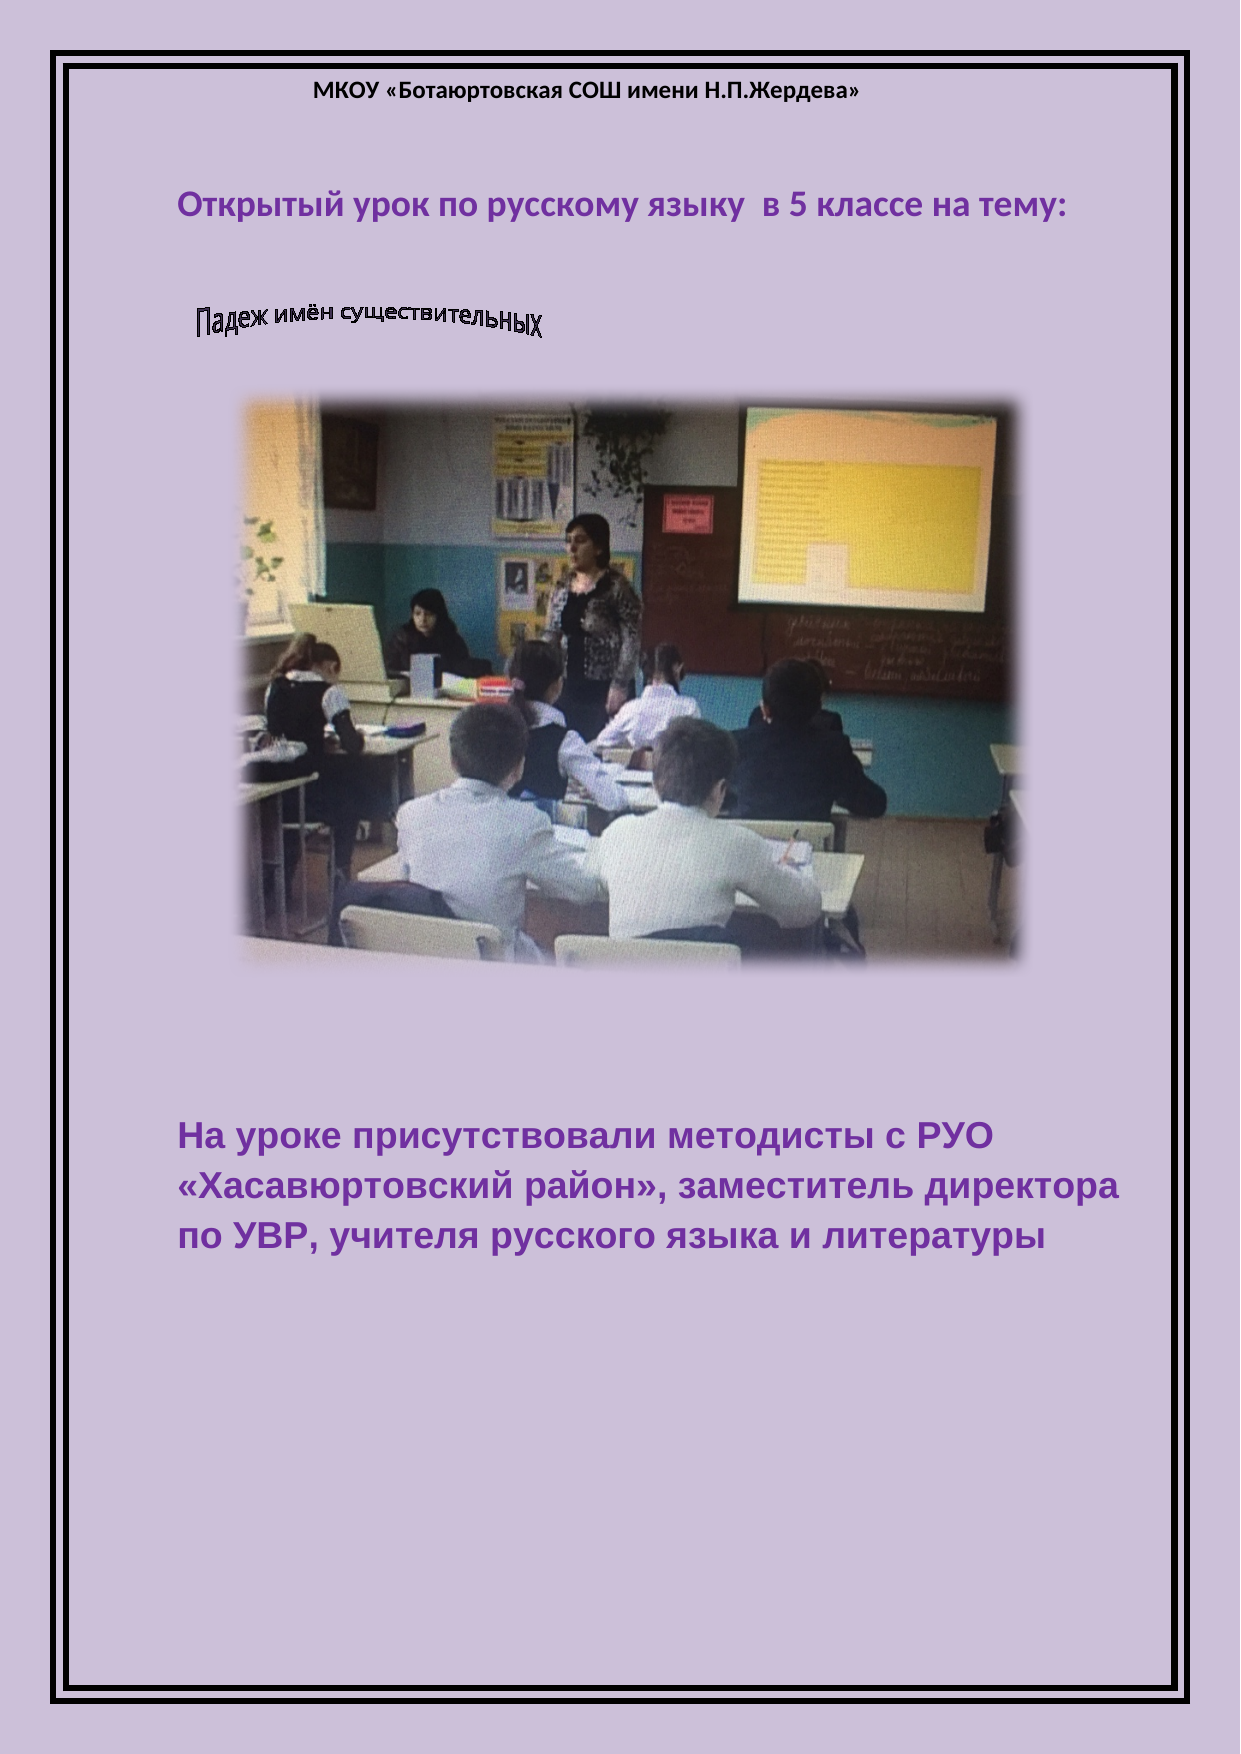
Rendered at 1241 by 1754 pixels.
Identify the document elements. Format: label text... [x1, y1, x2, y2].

picture [256, 412, 1007, 951]
text Открытый урок по русскому языку в 5 классе на тему: [177, 180, 1152, 226]
text На уроке присутствовали методисты с РУО «Хасавюртовский район», заместитель директора по УВР, учителя русского языка и литературы [177, 1114, 1152, 1256]
